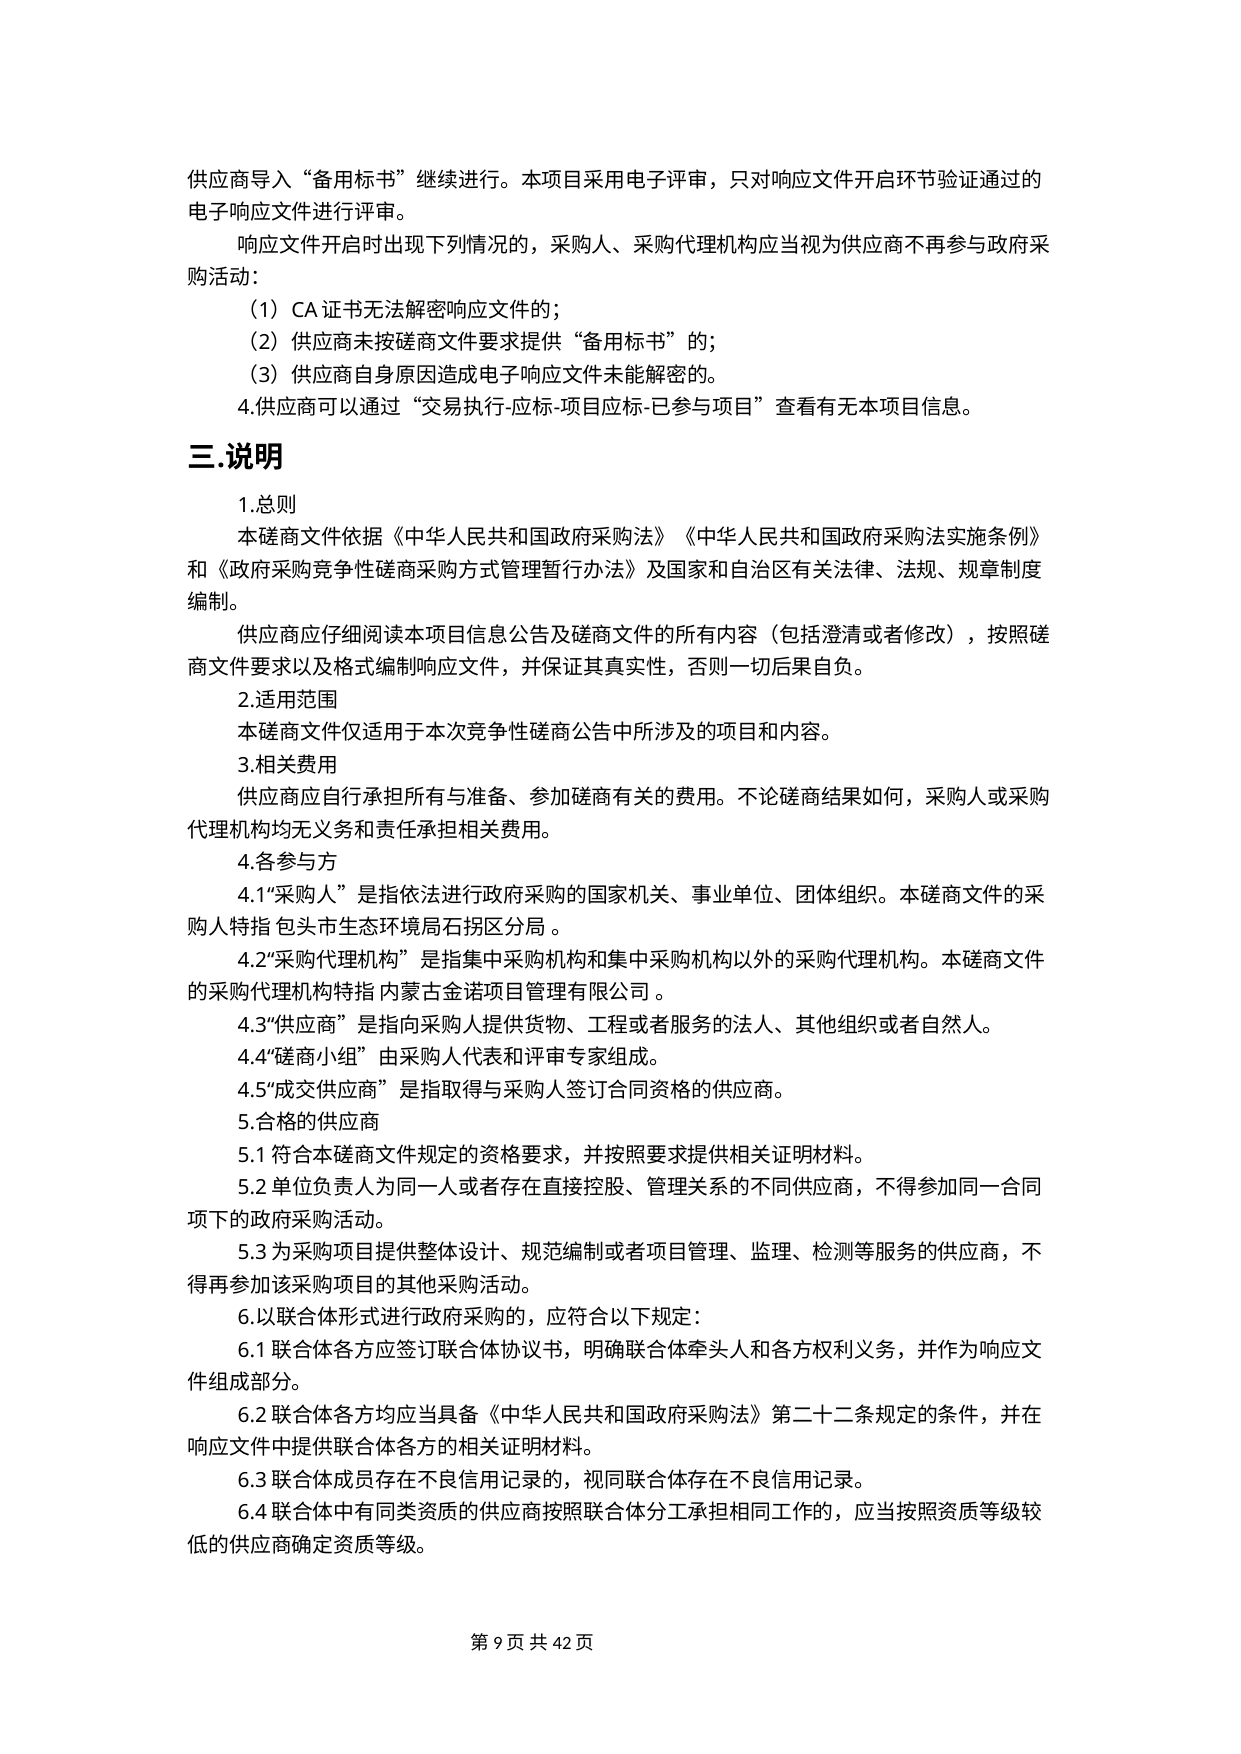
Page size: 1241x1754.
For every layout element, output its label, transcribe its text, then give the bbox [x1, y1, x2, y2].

text 4.供应商可以通过“交易执行-应标-项目应标-已参与项目”查看有无本项目信息。 [187, 389, 1053, 422]
text （3）供应商自身原因造成电子响应文件未能解密的。 [187, 357, 1053, 389]
text 6.1联合体各方应签订联合体协议书，明确联合体牵头人和各方权利义务，并作为响应文件组成部分。 [187, 1332, 1053, 1397]
text 三.说明 [187, 422, 1053, 487]
text 4.1“采购人”是指依法进行政府采购的国家机关、事业单位、团体组织。本磋商文件的采购人特指 包头市生态环境局石拐区分局 。 [187, 877, 1053, 942]
text 4.4“磋商小组”由采购人代表和评审专家组成。 [187, 1039, 1053, 1072]
text 6.以联合体形式进行政府采购的，应符合以下规定： [187, 1299, 1053, 1332]
text 6.3联合体成员存在不良信用记录的，视同联合体存在不良信用记录。 [187, 1462, 1053, 1494]
text 4.5“成交供应商”是指取得与采购人签订合同资格的供应商。 [187, 1072, 1053, 1104]
text 5.2单位负责人为同一人或者存在直接控股、管理关系的不同供应商，不得参加同一合同项下的政府采购活动。 [187, 1169, 1053, 1234]
text 3.相关费用 [187, 747, 1053, 779]
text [187, 162, 1053, 227]
text 1.总则 [187, 487, 1053, 519]
text （2）供应商未按磋商文件要求提供“备用标书”的； [187, 324, 1053, 357]
text 6.4联合体中有同类资质的供应商按照联合体分工承担相同工作的，应当按照资质等级较低的供应商确定资质等级。 [187, 1494, 1053, 1559]
text 4.3“供应商”是指向采购人提供货物、工程或者服务的法人、其他组织或者自然人。 [187, 1007, 1053, 1039]
text 6.2联合体各方均应当具备《中华人民共和国政府采购法》第二十二条规定的条件，并在响应文件中提供联合体各方的相关证明材料。 [187, 1397, 1053, 1462]
text 本磋商文件依据《中华人民共和国政府采购法》《中华人民共和国政府采购法实施条例》和《政府采购竞争性磋商采购方式管理暂行办法》及国家和自治区有关法律、法规、规章制度编制。 [187, 519, 1053, 617]
text 5.3为采购项目提供整体设计、规范编制或者项目管理、监理、检测等服务的供应商，不得再参加该采购项目的其他采购活动。 [187, 1234, 1053, 1299]
text 供应商应仔细阅读本项目信息公告及磋商文件的所有内容（包括澄清或者修改），按照磋商文件要求以及格式编制响应文件，并保证其真实性，否则一切后果自负。 [187, 617, 1053, 682]
text 4.2“采购代理机构”是指集中采购机构和集中采购机构以外的采购代理机构。本磋商文件的采购代理机构特指 内蒙古金诺项目管理有限公司 。 [187, 942, 1053, 1007]
text 响应文件开启时出现下列情况的，采购人、采购代理机构应当视为供应商不再参与政府采购活动： [187, 227, 1053, 292]
text 本磋商文件仅适用于本次竞争性磋商公告中所涉及的项目和内容。 [187, 714, 1053, 747]
text 供应商应自行承担所有与准备、参加磋商有关的费用。不论磋商结果如何，采购人或采购代理机构均无义务和责任承担相关费用。 [187, 779, 1053, 844]
text 2.适用范围 [187, 682, 1053, 714]
text （1）CA证书无法解密响应文件的； [187, 292, 1053, 324]
text 5.合格的供应商 [187, 1104, 1053, 1137]
text 5.1符合本磋商文件规定的资格要求，并按照要求提供相关证明材料。 [187, 1137, 1053, 1169]
text 4.各参与方 [187, 844, 1053, 877]
